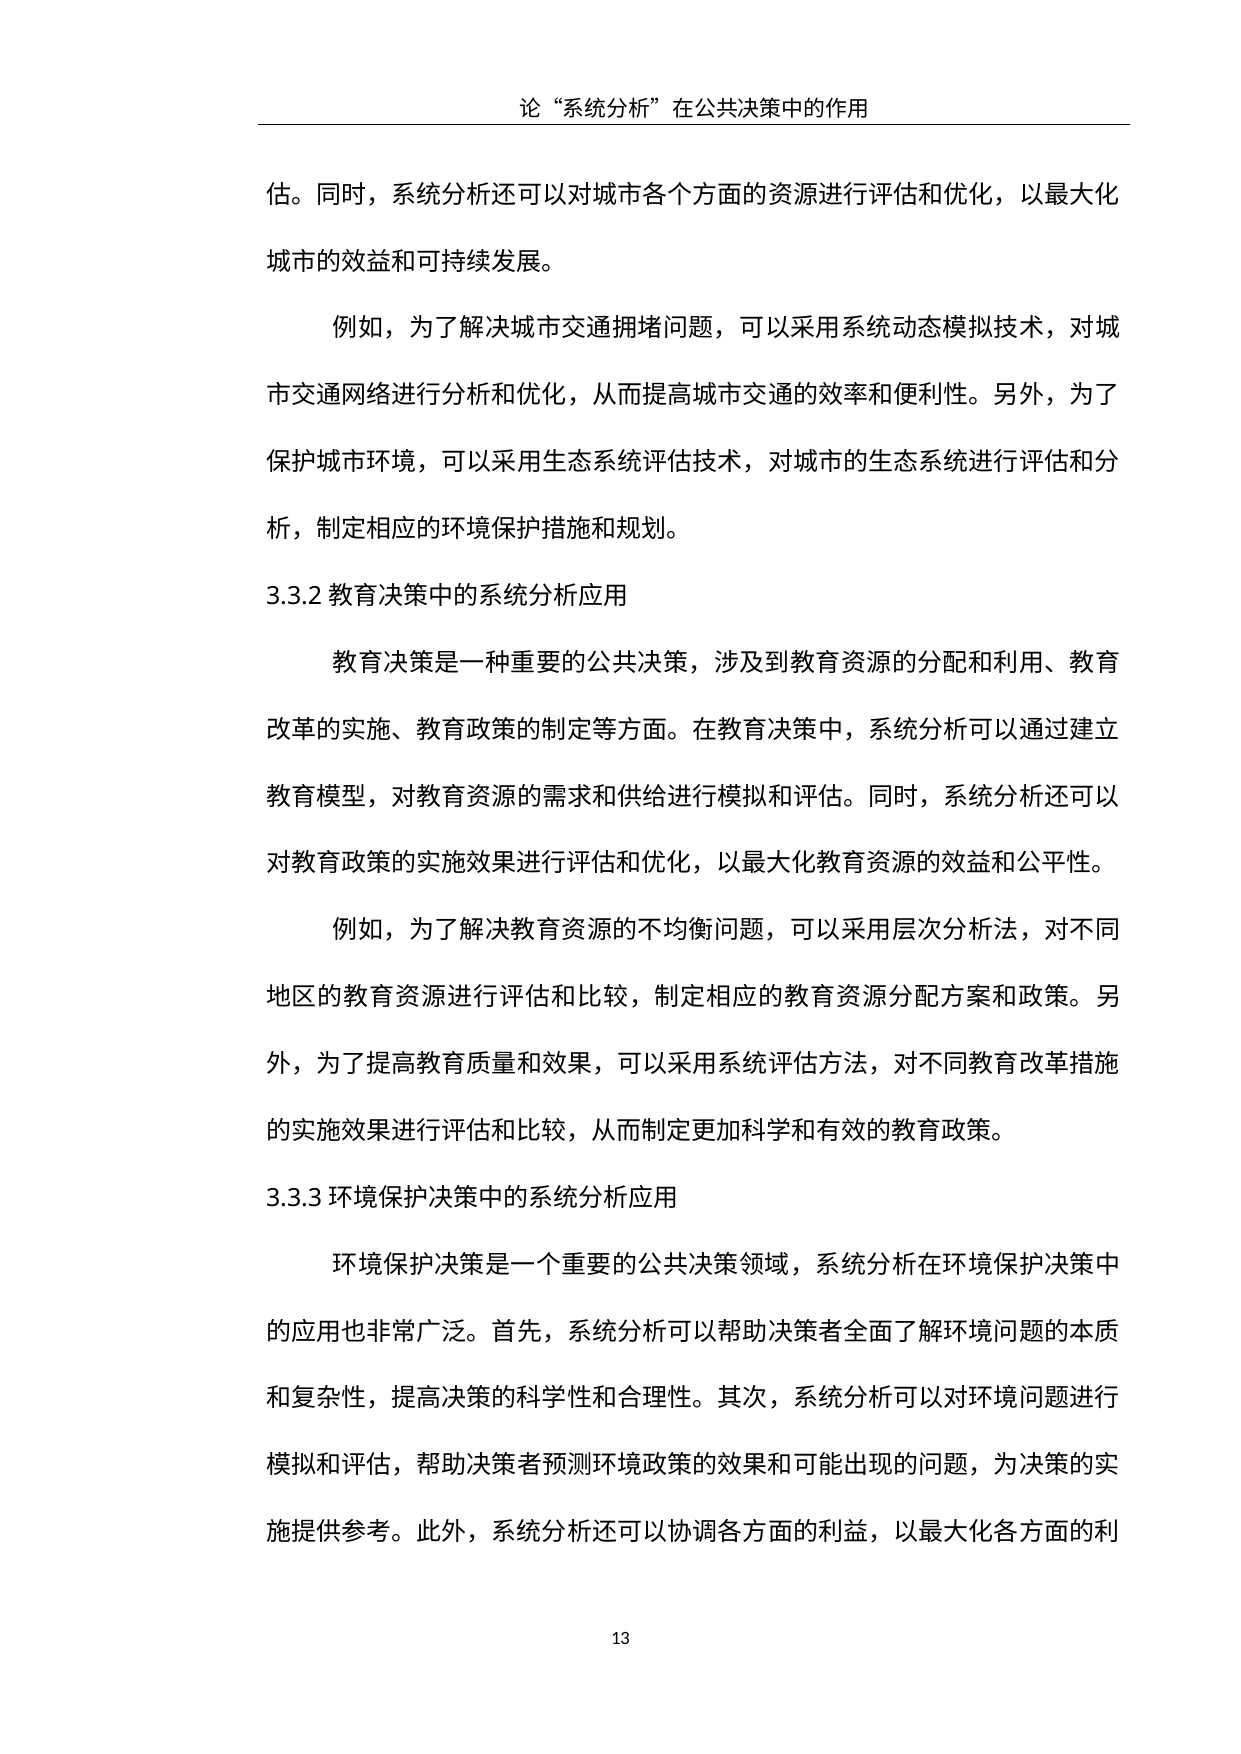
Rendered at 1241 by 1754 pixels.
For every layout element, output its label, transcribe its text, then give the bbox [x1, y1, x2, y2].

subtitle 3.3.3 环境保护决策中的系统分析应用 [266, 1162, 1122, 1229]
text 例如，为了解决教育资源的不均衡问题，可以采用层次分析法，对不同地区的教育资源进行评估和比较，制定相应的教育资源分配方案和政策。另外，为了提高教育质量和效果，可以采用系统评估方法，对不同教育改革措施的实施效果进行评估和比较，从而制定更加科学和有效的教育政策。 [266, 894, 1122, 1162]
text 例如，为了解决城市交通拥堵问题，可以采用系统动态模拟技术，对城市交通网络进行分析和优化，从而提高城市交通的效率和便利性。另外，为了保护城市环境，可以采用生态系统评估技术，对城市的生态系统进行评估和分析，制定相应的环境保护措施和规划。 [266, 292, 1122, 560]
text 教育决策是一种重要的公共决策，涉及到教育资源的分配和利用、教育改革的实施、教育政策的制定等方面。在教育决策中，系统分析可以通过建立教育模型，对教育资源的需求和供给进行模拟和评估。同时，系统分析还可以对教育政策的实施效果进行评估和优化，以最大化教育资源的效益和公平性。 [266, 627, 1122, 894]
subtitle 3.3.2 教育决策中的系统分析应用 [266, 560, 1122, 627]
text 城市规划决策是一种复杂的公共决策，涉及多种因素和多方利益，需要综合考虑城市的社会、经济、环境、文化等方面。在城市规划决策中，系统分析可以通过建立城市模型，对城市未来的发展趋势和空间布局进行模拟和评估。同时，系统分析还可以对城市各个方面的资源进行评估和优化，以最大化城市的效益和可持续发展。 [266, 159, 1122, 292]
